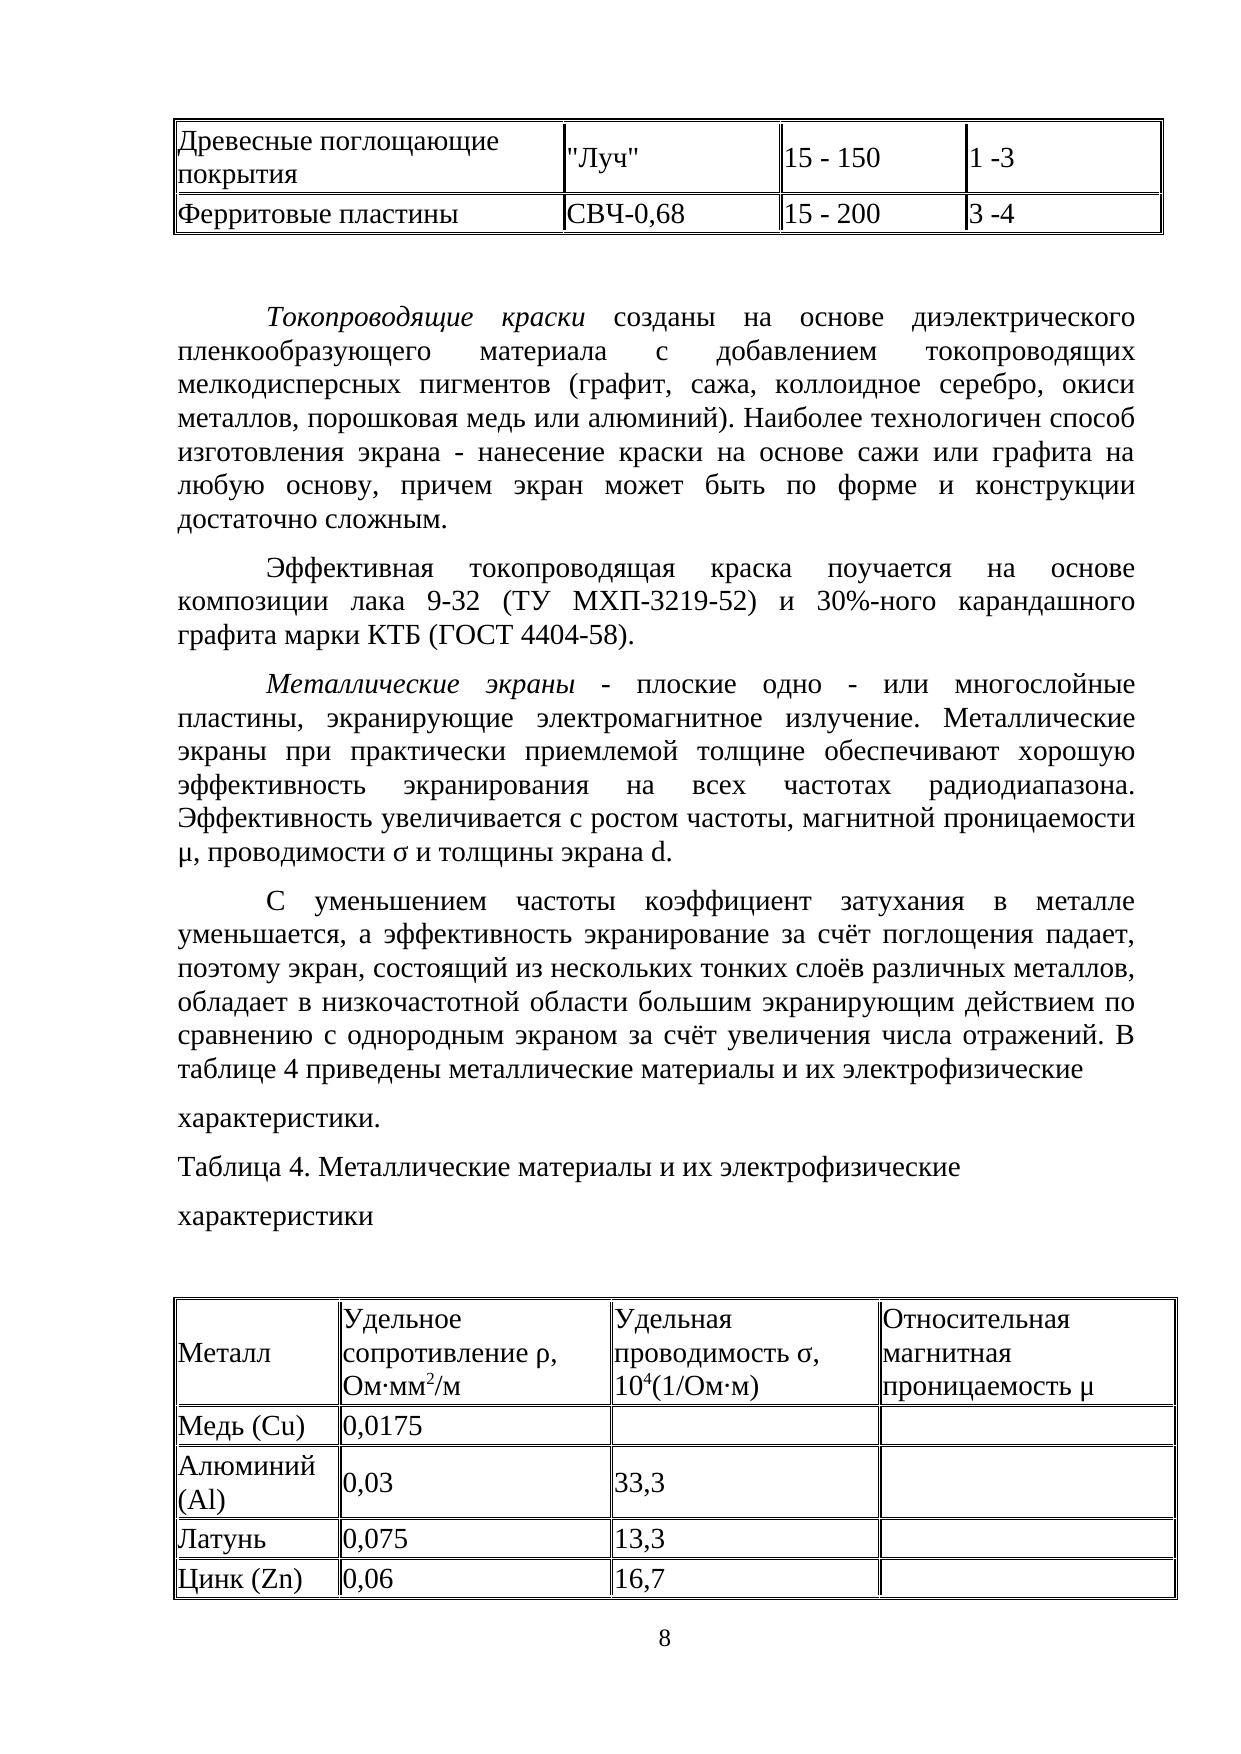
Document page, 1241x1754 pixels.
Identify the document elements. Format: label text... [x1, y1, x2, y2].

text Таблица 4. Металлические материалы и их электрофизические [177, 1149, 1136, 1183]
table_cell СВЧ-0,68 [564, 192, 781, 231]
table_cell 15 - 200 [781, 195, 966, 231]
text С уменьшением частоты коэффициент затухания в металле уменьшается, а эффективность экранирование за счёт поглощения падает, поэтому экран, состоящий из нескольких тонких слоёв различных металлов, обладает в низкочастотной области большим экранирующим действием по сравнению с однородным экраном за счёт увеличения числа отражений. В таблице 4 приведены металлические материалы и их электрофизические [177, 883, 1136, 1084]
table_cell 33,3 [613, 1447, 878, 1517]
table_cell [613, 1407, 878, 1443]
table_cell 0,0175 [342, 1407, 610, 1443]
text Токопроводящие краски созданы на основе диэлектрического пленкообразующего материала с добавлением токопроводящих мелкодисперсных пигментов (графит, сажа, коллоидное серебро, окиси металлов, порошковая медь или алюминий). Наиболее технологичен способ изготовления экрана - нанесение краски на основе сажи или графита на любую основу, причем экран может быть по форме и конструкции достаточно сложным. [177, 299, 1136, 534]
text Металлические экраны - плоские одно - или многослойные пластины, экранирующие электромагнитное излучение. Металлические экраны при практически приемлемой толщине обеспечивают хорошую эффективность экранирования на всех частотах радиодиапазона. Эффективность увеличивается с ростом частоты, магнитной проницаемости μ, проводимости σ и толщины экрана d. [177, 666, 1136, 867]
table_cell Медь (Cu) [177, 1404, 338, 1443]
table_cell Ферритовые пластины [175, 192, 564, 231]
table_cell 13,3 [613, 1520, 878, 1557]
table_cell 0,03 [342, 1447, 610, 1517]
table_cell [880, 1557, 1176, 1597]
table_header Удельная проводимость σ, 104(1/Ом∙м) [612, 1298, 880, 1403]
table_cell Алюминий (Al) [177, 1444, 338, 1517]
table_header Относительная магнитная проницаемость μ [880, 1300, 1174, 1403]
table_cell 0,06 [340, 1560, 612, 1597]
table_cell 16,7 [612, 1557, 880, 1597]
table_cell 1 -3 [966, 122, 1160, 192]
table_cell 15 - 150 [781, 122, 966, 192]
table_header Удельное сопротивление ρ, Ом∙мм2/м [340, 1300, 612, 1403]
text характеристики. [177, 1100, 1136, 1133]
table_cell "Луч" [564, 120, 781, 192]
table_cell Древесные поглощающие покрытия [177, 120, 564, 192]
text характеристики [177, 1198, 1136, 1232]
table_cell 0,075 [342, 1520, 610, 1557]
table_cell [882, 1444, 1175, 1517]
table_header Металл [175, 1298, 340, 1403]
text Эффективная токопроводящая краска поучается на основе композиции лака 9-32 (ТУ МХП-3219-52) и 30%-ного карандашного графита марки КТБ (ГОСТ 4404-58). [177, 550, 1136, 651]
table_cell [880, 1517, 1176, 1557]
table_cell [882, 1404, 1175, 1443]
table_cell Латунь [175, 1517, 340, 1557]
table_cell Цинк (Zn) [175, 1557, 340, 1597]
table_cell 3 -4 [966, 192, 1162, 231]
